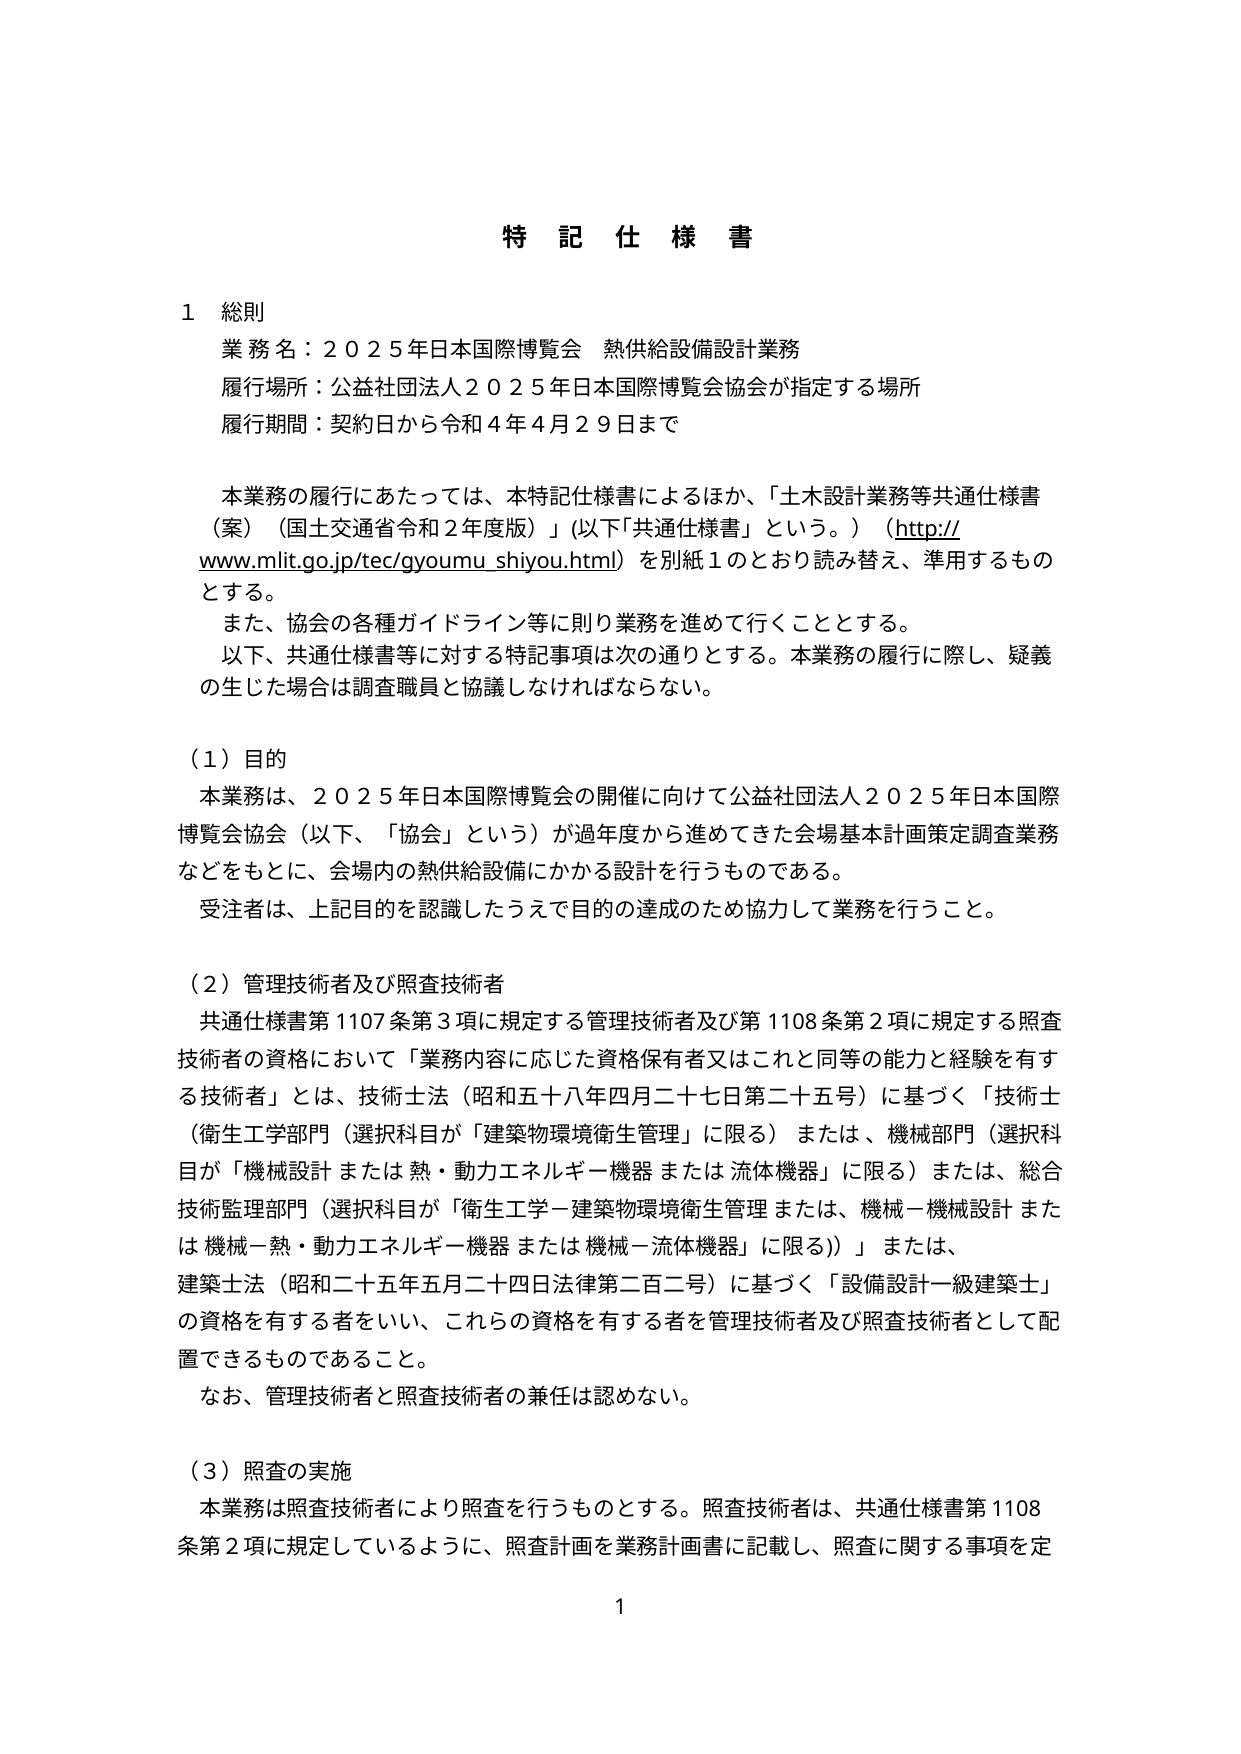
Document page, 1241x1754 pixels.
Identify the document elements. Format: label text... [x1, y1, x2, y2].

text 本業務は、２０２５年日本国際博覧会の開催に向けて公益社団法人２０２５年日本国際博覧会協会（以下、「協会」という）が過年度から進めてきた会場基本計画策定調査業務などをもとに、会場内の熱供給設備にかかる設計を行うものである。 [177, 776, 1063, 889]
text なお、管理技術者と照査技術者の兼任は認めない。 [177, 1376, 1063, 1414]
text 履行場所：公益社団法人２０２５年日本国際博覧会協会が指定する場所 [221, 367, 1063, 404]
text 特記仕様書 [502, 217, 753, 254]
text 業務名：２０２５年日本国際博覧会 熱供給設備設計業務 [221, 329, 1063, 367]
text （３）照査の実施 [177, 1451, 1063, 1489]
text 受注者は、上記目的を認識したうえで目的の達成のため協力して業務を行うこと。 [177, 889, 1063, 926]
text 以下、共通仕様書等に対する特記事項は次の通りとする。本業務の履行に際し、疑義の生じた場合は調査職員と協議しなければならない。 [199, 638, 1063, 701]
text （２）管理技術者及び照査技術者 [177, 964, 1063, 1001]
text １ 総則 [177, 292, 1063, 329]
text 履行期間：契約日から令和４年４月２９日まで [221, 404, 1063, 442]
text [177, 1489, 1063, 1564]
text （１）目的 [177, 739, 1063, 776]
text また、協会の各種ガイドライン等に則り業務を進めて行くこととする。 [199, 606, 1063, 638]
text 共通仕様書第1107条第３項に規定する管理技術者及び第1108条第２項に規定する照査技術者の資格において「業務内容に応じた資格保有者又はこれと同等の能力と経験を有する技術者」とは、技術士法（昭和五十八年四月二十七日第二十五号）に基づく「技術士（衛生工学部門（選択科目が「建築物環境衛生管理」に限る） または 、機械部門（選択科目が「機械設計 または 熱・動力エネルギー機器 または 流体機器」に限る）または、総合技術監理部門（選択科目が「衛生工学－建築物環境衛生管理 または、機械－機械設計 または 機械－熱・動力エネルギー機器 または 機械－流体機器」に限る)）」 または、 建築士法（昭和二十五年五月二十四日法律第二百二号）に基づく「設備設計一級建築士」の資格を有する者をいい、これらの資格を有する者を管理技術者及び照査技術者として配置できるものであること。 [177, 1001, 1063, 1376]
text 本業務の履行にあたっては、本特記仕様書によるほか、｢土木設計業務等共通仕様書（案）（国土交通省令和２年度版）」(以下｢共通仕様書」という。）（http://www.mlit.go.jp/tec/gyoumu_shiyou.html）を別紙１のとおり読み替え、準用するものとする。 [199, 479, 1063, 606]
